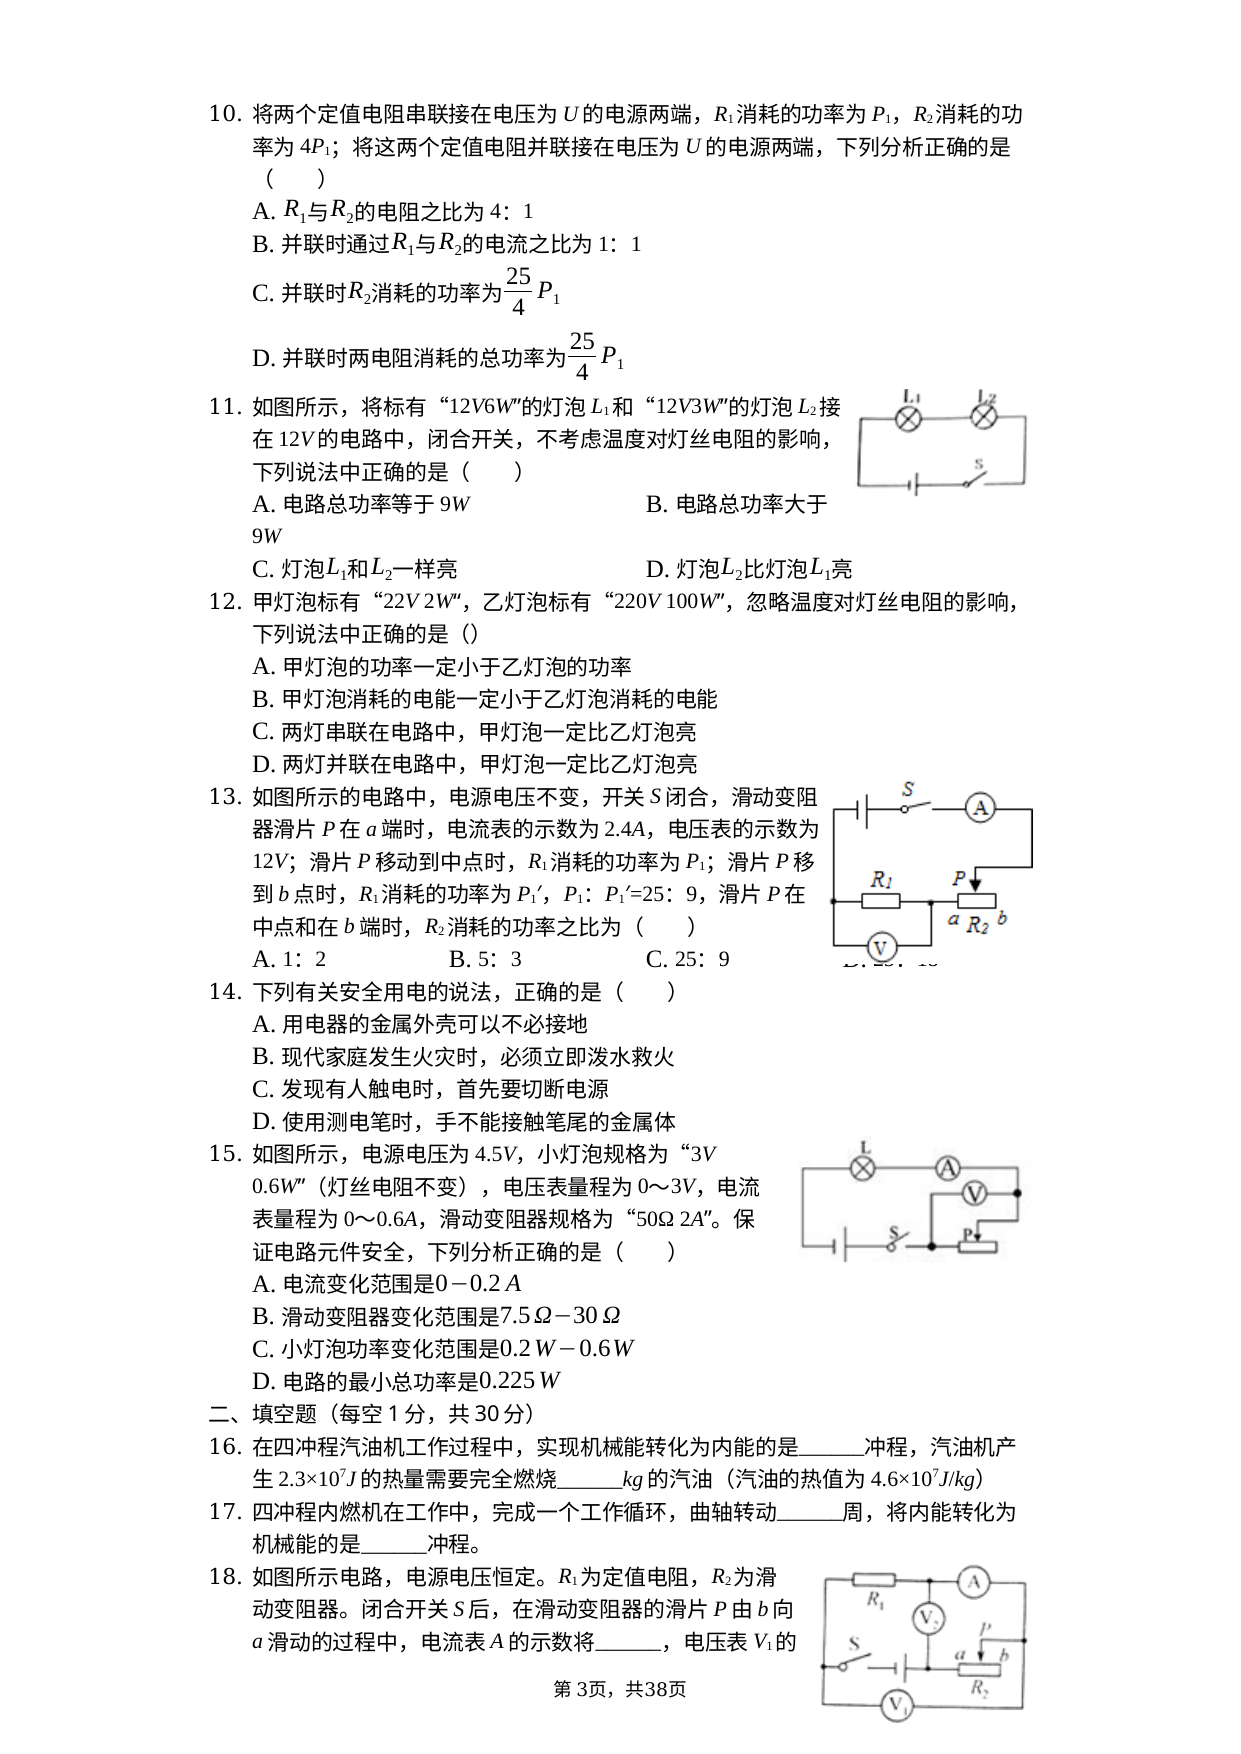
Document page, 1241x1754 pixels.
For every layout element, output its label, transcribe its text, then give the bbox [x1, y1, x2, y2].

text A. 甲灯泡的功率一定小于乙灯泡的功率 B. 甲灯泡消耗的电能一定小于乙灯泡消耗的电能 C. 两灯串联在电路中，甲灯泡一定比乙灯泡亮 D. 两灯并联在电路中，甲灯泡一定比乙灯泡亮 [252, 649, 1032, 779]
list 如图所示的电路中，电源电压不变，开关S闭合，滑动变阻器滑片P在a端时，电流表的示数为2.4A，电压表的示数为12V；滑片P移动到中点时，R1消耗的功率为P1；滑片P移到b点时，R1消耗的功率为P1′，P1：P1′=25：9，滑片P在中点和在b端时，R2消耗的功率之比为（ ） [208, 779, 827, 942]
list 四冲程内燃机在工作中，完成一个工作循环，曲轴转动______周，将内能转化为机械能的是______冲程。 [208, 1494, 1032, 1559]
picture [814, 1559, 1033, 1729]
list 如图所示电路，电源电压恒定。R1为定值电阻，R2为滑动变阻器。闭合开关S后，在滑动变阻器的滑片P由b向a滑动的过程中，电流表A的示数将______，电压表V1的示数将______，电压表V2的示数与电流表A的示数之比将______。（均选填“变大”、“变小”或“不变”） [208, 1559, 814, 1657]
text A. 1：2 B. 5：3 C. 25：9 D. 25：18 [252, 942, 1032, 974]
list 如图所示，电源电压为4.5V，小灯泡规格为“3V 0.6W”（灯丝电阻不变），电压表量程为0～3V，电流表量程为0～0.6A，滑动变阻器规格为“50Ω 2A”。保证电路元件安全，下列分析正确的是（ ） [208, 1137, 793, 1267]
list 将两个定值电阻串联接在电压为U的电源两端，R1消耗的功率为P1，R2消耗的功率为4P1；将这两个定值电阻并联接在电压为U的电源两端，下列分析正确的是（ ） [208, 97, 1032, 194]
text A. 与的电阻之比为4：1 B. 并联时通过与的电流之比为1：1 C. 并联时消耗的功率为 D. 并联时两电阻消耗的总功率为 [252, 194, 1032, 389]
picture [853, 389, 1033, 501]
list 在四冲程汽油机工作过程中，实现机械能转化为内能的是______冲程，汽油机产生2.3×107J的热量需要完全燃烧______kg的汽油（汽油的热值为4.6×107J/kg） [208, 1429, 1032, 1494]
list 下列有关安全用电的说法，正确的是（ ） [208, 974, 1032, 1007]
text A. 电路总功率等于9W B. 电路总功率大于9W C. 灯泡和一样亮 D. 灯泡比灯泡亮 [252, 487, 1032, 584]
list 甲灯泡标有“22V 2W“，乙灯泡标有“220V 100W”，忽略温度对灯丝电阻的影响，下列说法中正确的是（） [208, 584, 1032, 649]
picture [827, 779, 1033, 964]
text A. 用电器的金属外壳可以不必接地 B. 现代家庭发生火灾时，必须立即泼水救火 C. 发现有人触电时，首先要切断电源 D. 使用测电笔时，手不能接触笔尾的金属体 [252, 1007, 1032, 1137]
text 二、填空题（每空1分，共30分） [208, 1397, 1032, 1429]
text A. 电流变化范围是 B. 滑动变阻器变化范围是 C. 小灯泡功率变化范围是 D. 电路的最小总功率是 [252, 1267, 1032, 1397]
picture [793, 1136, 1033, 1267]
list 如图所示，将标有“12V6W”的灯泡L1和“12V3W”的灯泡L2接在12V的电路中，闭合开关，不考虑温度对灯丝电阻的影响，下列说法中正确的是（ ） [208, 389, 853, 487]
